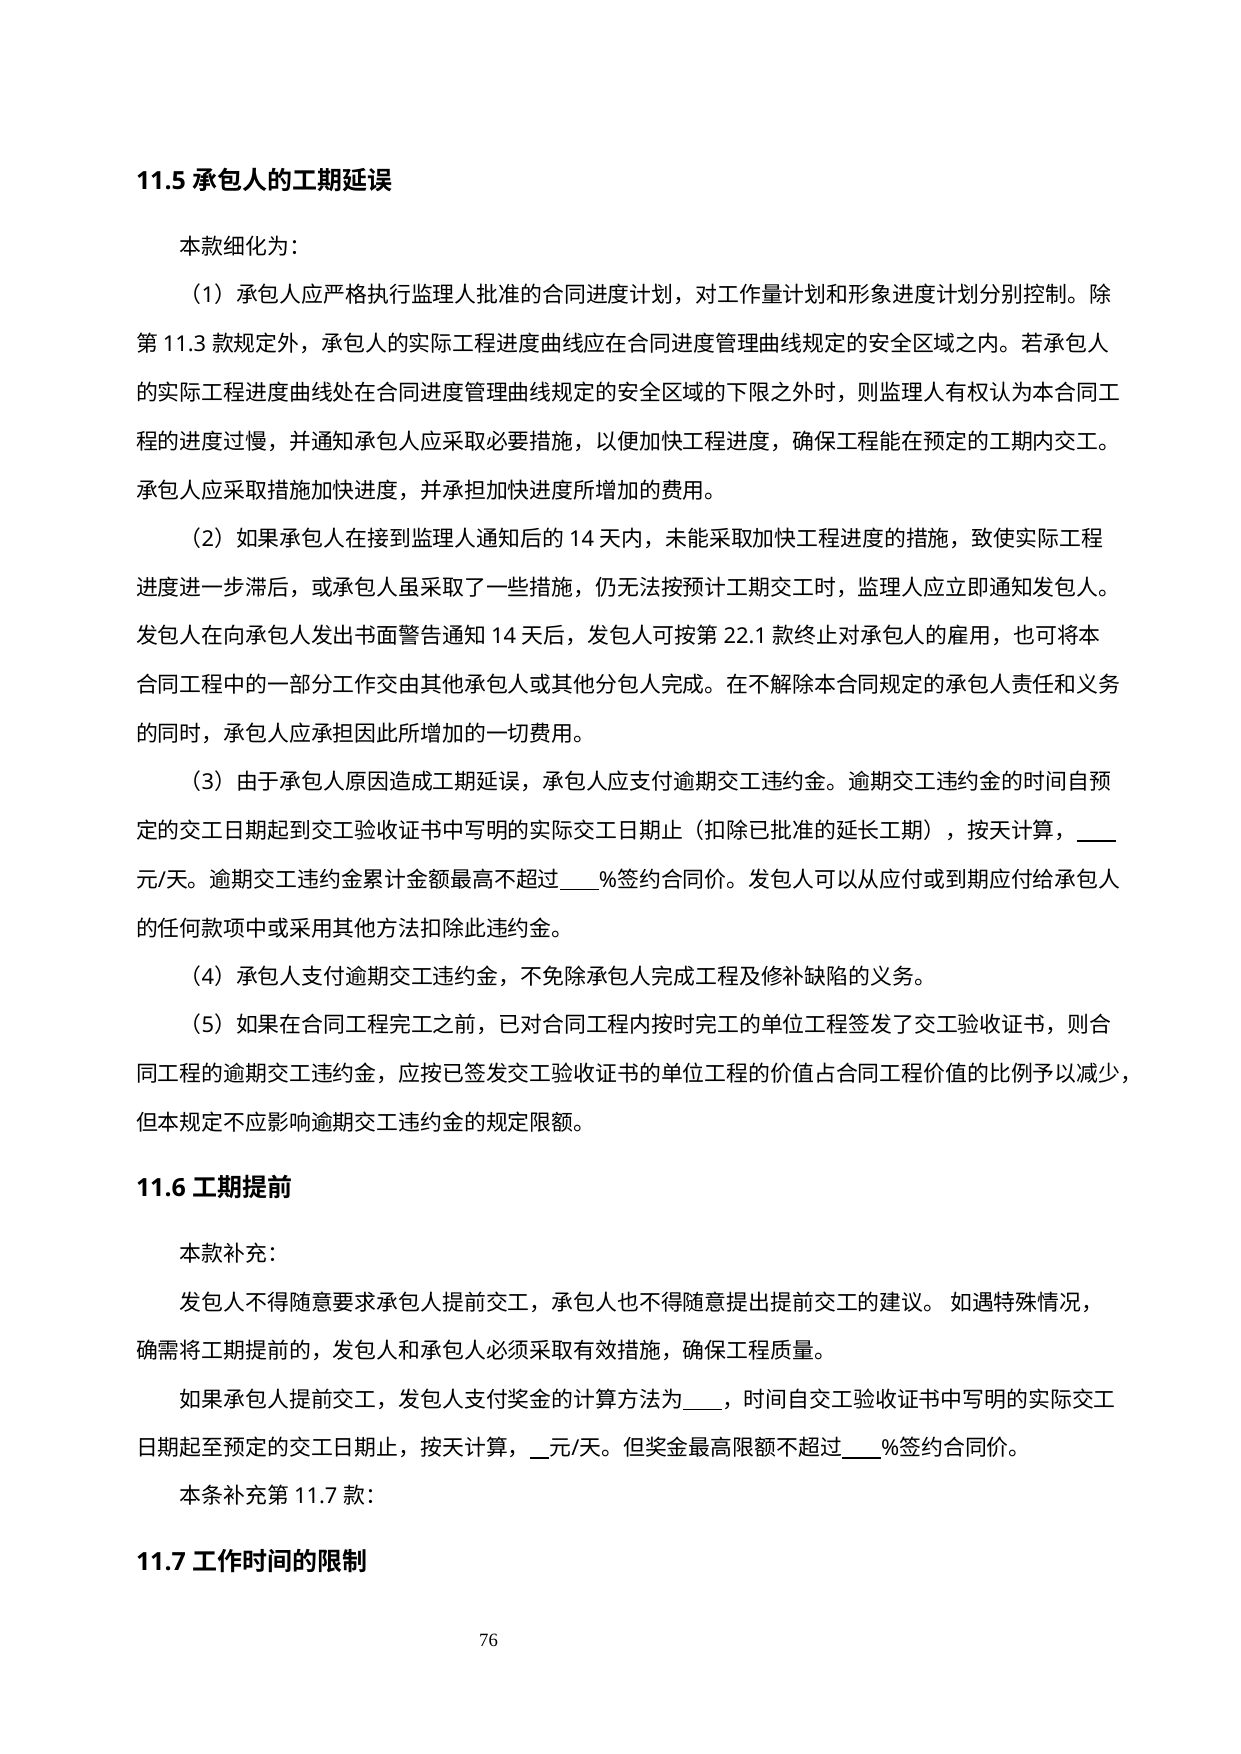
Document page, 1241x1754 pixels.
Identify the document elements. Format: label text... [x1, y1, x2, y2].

subtitle 11.6 工期提前 [136, 1153, 1122, 1218]
text （1）承包人应严格执行监理人批准的合同进度计划，对工作量计划和形象进度计划分别控制。除第 11.3 款规定外，承包人的实际工程进度曲线应在合同进度管理曲线规定的安全区域之内。若承包人的实际工程进度曲线处在合同进度管理曲线规定的安全区域的下限之外时，则监理人有权认为本合同工程的进度过慢，并通知承包人应采取必要措施，以便加快工程进度，确保工程能在预定的工期内交工。承包人应采取措施加快进度，并承担加快进度所增加的费用。 [136, 277, 1122, 505]
text 本款补充： [136, 1236, 1122, 1268]
text 本款细化为： [136, 229, 1122, 261]
text 如果承包人提前交工，发包人支付奖金的计算方法为 ，时间自交工验收证书中写明的实际交工日期起至预定的交工日期止，按天计算， 元/天。但奖金最高限额不超过 %签约合同价。 [136, 1381, 1122, 1462]
text （3）由于承包人原因造成工期延误，承包人应支付逾期交工违约金。逾期交工违约金的时间自预定的交工日期起到交工验收证书中写明的实际交工日期止（扣除已批准的延长工期），按天计算， 元/天。逾期交工违约金累计金额最高不超过 %签约合同价。发包人可以从应付或到期应付给承包人的任何款项中或采用其他方法扣除此违约金。 [136, 764, 1122, 943]
text （2）如果承包人在接到监理人通知后的 14 天内，未能采取加快工程进度的措施，致使实际工程进度进一步滞后，或承包人虽采取了一些措施，仍无法按预计工期交工时，监理人应立即通知发包人。发包人在向承包人发出书面警告通知 14 天后，发包人可按第 22.1 款终止对承包人的雇用，也可将本合同工程中的一部分工作交由其他承包人或其他分包人完成。在不解除本合同规定的承包人责任和义务的同时，承包人应承担因此所增加的一切费用。 [136, 521, 1122, 748]
subtitle 11.5 承包人的工期延误 [136, 146, 1122, 211]
text （4）承包人支付逾期交工违约金，不免除承包人完成工程及修补缺陷的义务。 [136, 958, 1122, 991]
text （5）如果在合同工程完工之前，已对合同工程内按时完工的单位工程签发了交工验收证书，则合同工程的逾期交工违约金，应按已签发交工验收证书的单位工程的价值占合同工程价值的比例予以减少，但本规定不应影响逾期交工违约金的规定限额。 [136, 1007, 1122, 1137]
subtitle 11.7 工作时间的限制 [136, 1527, 1122, 1592]
text 本条补充第 11.7 款： [136, 1478, 1122, 1511]
text 发包人不得随意要求承包人提前交工，承包人也不得随意提出提前交工的建议。 如遇特殊情况，确需将工期提前的，发包人和承包人必须采取有效措施，确保工程质量。 [136, 1284, 1122, 1365]
